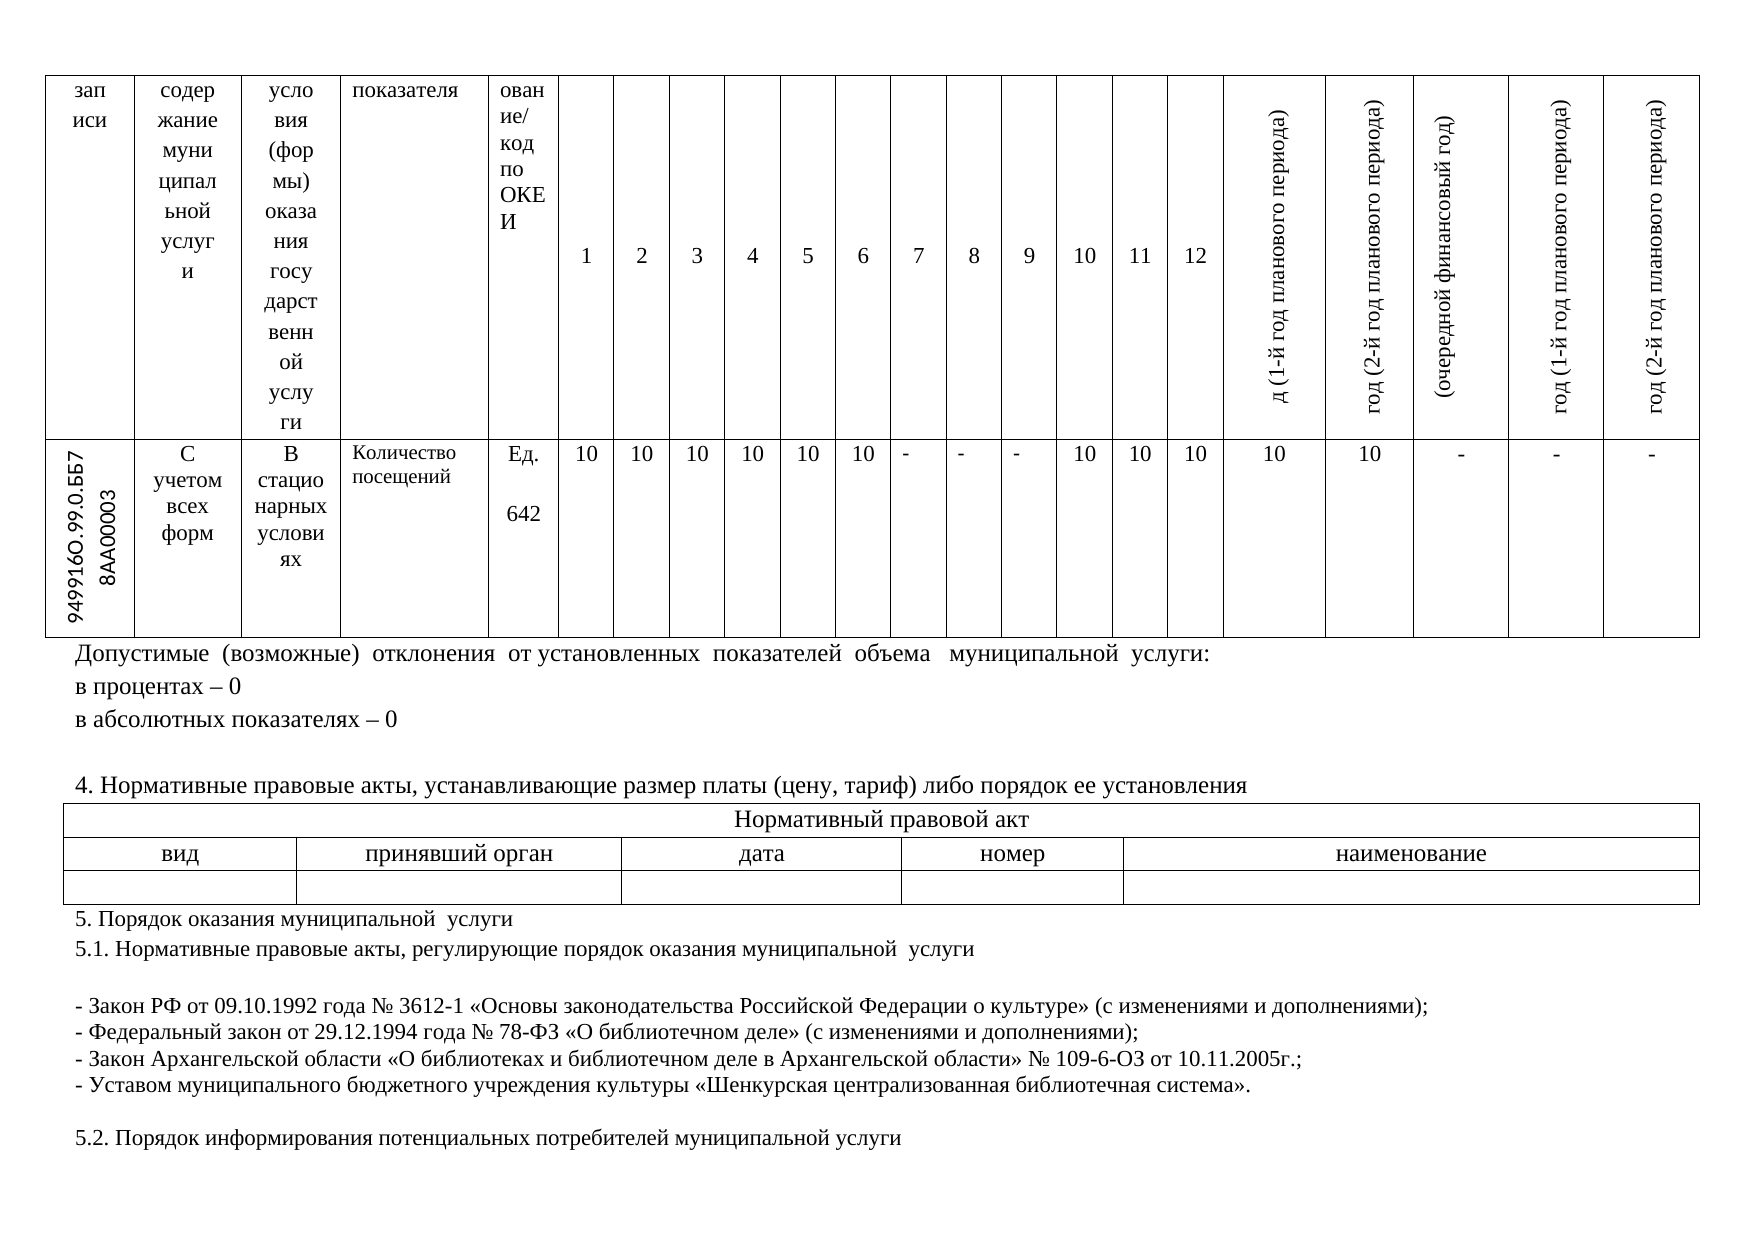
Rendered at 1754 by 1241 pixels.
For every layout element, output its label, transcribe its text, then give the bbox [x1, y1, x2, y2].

table_cell номер [902, 838, 1123, 870]
table_cell С учетом всех форм [135, 440, 241, 637]
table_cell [341, 76, 488, 438]
table_cell [297, 871, 621, 904]
table_header Нормативный правовой акт [64, 804, 1699, 837]
table_cell 4 [725, 76, 780, 438]
table_cell - [1604, 440, 1699, 637]
table_cell 12 [1168, 76, 1223, 438]
text Допустимые (возможные) отклонения от установленных показателей объема муниципальной услуги: [75, 638, 1679, 667]
table_cell 11 [1113, 76, 1167, 438]
table_cell [622, 871, 901, 904]
table_cell 10 [1168, 440, 1223, 637]
table_cell наименование [1124, 838, 1699, 870]
text в абсолютных показателях – 0 [75, 704, 1679, 733]
table_cell 10 [559, 440, 613, 637]
table_cell 10 [1326, 440, 1413, 637]
table_cell 10 [670, 440, 724, 637]
text 5. Порядок оказания муниципальной услуги [75, 905, 1679, 932]
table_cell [1604, 76, 1699, 438]
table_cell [1509, 76, 1603, 438]
text - Уставом муниципального бюджетного учреждения культуры «Шенкурская централизованная библиотечная система». [75, 1071, 1679, 1097]
text 5.1. Нормативные правовые акты, регулирующие порядок оказания муниципальной услуги [75, 936, 1679, 962]
table_cell - [891, 440, 946, 637]
table_cell [902, 871, 1123, 904]
table_cell 9 [1002, 76, 1056, 438]
table_cell Ед. 642 [489, 440, 558, 637]
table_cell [1224, 76, 1325, 438]
table_cell 10 [781, 440, 835, 637]
table_cell - [1509, 440, 1603, 637]
table_cell дата [622, 838, 901, 870]
table_cell 6 [836, 76, 890, 438]
table_cell 1 [559, 76, 613, 438]
table_cell [1124, 871, 1699, 904]
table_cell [1326, 76, 1413, 438]
table_cell 8 [947, 76, 1001, 438]
text в процентах – 0 [75, 671, 1679, 699]
table_cell 10 [1224, 440, 1325, 637]
table_cell 10 [1057, 440, 1112, 637]
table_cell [1414, 76, 1508, 438]
table_cell - [1414, 440, 1508, 637]
table_cell вид [64, 838, 296, 870]
table_cell 10 [1113, 440, 1167, 637]
table_cell 949916О.99.0.ББ78АА00003 [46, 440, 134, 637]
table_cell - [1002, 440, 1056, 637]
table_cell 10 [614, 440, 669, 637]
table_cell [489, 76, 558, 438]
text 5.2. Порядок информирования потенциальных потребителей муниципальной услуги [75, 1124, 1679, 1150]
table_cell 10 [725, 440, 780, 637]
table_cell Количество посещений [341, 440, 488, 637]
table_cell 10 [836, 440, 890, 637]
table_cell 3 [670, 76, 724, 438]
table_cell 10 [1057, 76, 1112, 438]
text - Закон РФ от 09.10.1992 года № 3612-1 «Основы законодательства Российской Федерации о культуре» (с изменениями и дополнениями); - Федеральный закон от 29.12.1994 года № 78-ФЗ «О библиотечном деле» (с изменениями и дополнениями); - Закон Архангельской области «О библиотеках и библиотечном деле в Архангельской области» № 109-6-ОЗ от 10.11.2005г.; [75, 966, 1679, 1071]
table_cell 2 [614, 76, 669, 438]
text 4. Нормативные правовые акты, устанавливающие размер платы (цену, тариф) либо порядок ее установления [75, 770, 1679, 799]
table_cell 5 [781, 76, 835, 438]
table_cell принявший орган [297, 838, 621, 870]
table_cell В стационарных условиях [242, 440, 340, 637]
table_cell [64, 871, 296, 904]
table_cell 7 [891, 76, 946, 438]
table_cell - [947, 440, 1001, 637]
